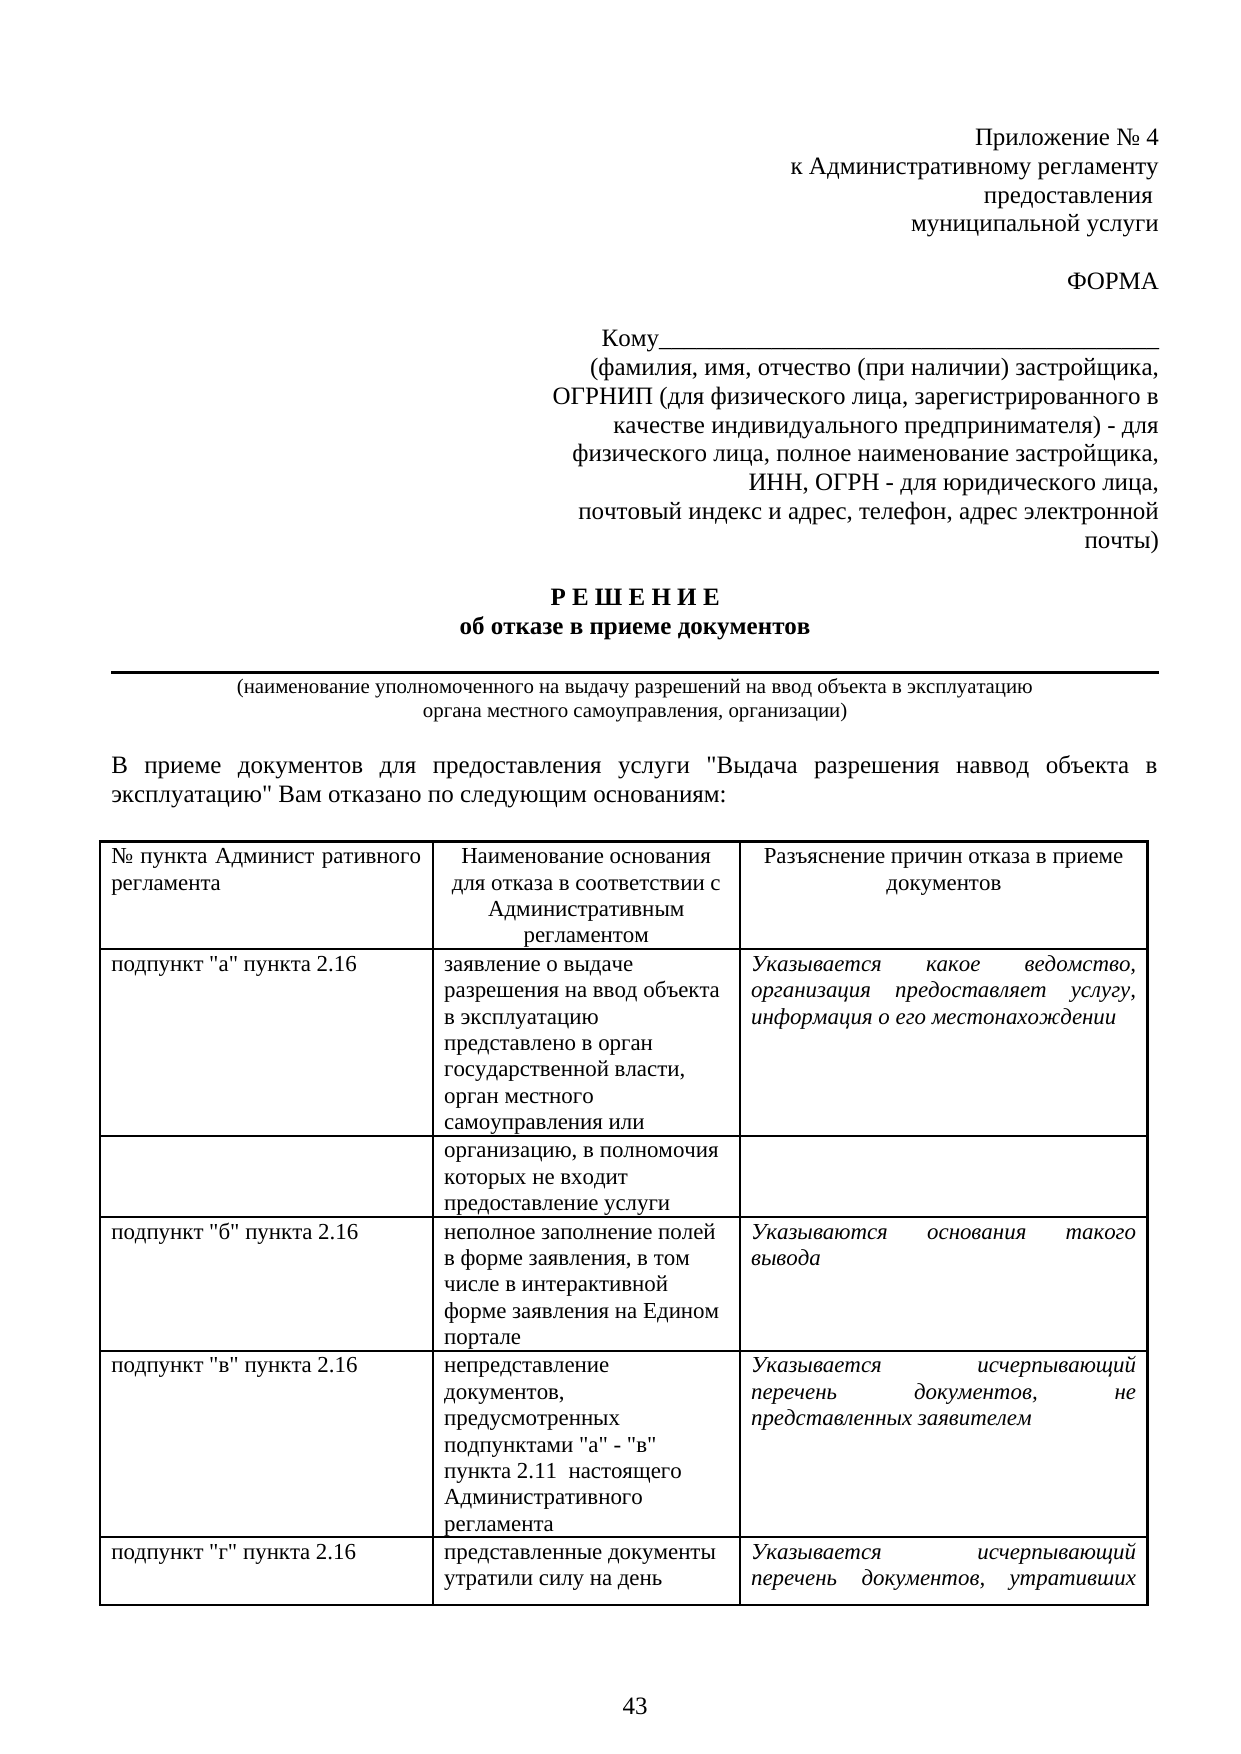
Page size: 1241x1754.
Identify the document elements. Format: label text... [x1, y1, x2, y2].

table_header № пункта Админист ративного регламента [101, 843, 432, 948]
table_cell неполное заполнение полей в форме заявления, в том числе в интерактивной форме заявления на Едином портале [434, 1218, 739, 1349]
table_cell заявление о выдаче разрешения на ввод объекта в эксплуатацию представлено в орган государственной власти, орган местного самоуправления или [434, 950, 739, 1134]
text В приеме документов для предоставления услуги "Выдача разрешения наввод объекта в эксплуатацию" Вам отказано по следующим основаниям: [111, 751, 1159, 808]
text почтовый индекс и адрес, телефон, адрес электронной [111, 496, 1159, 525]
table_cell [101, 1137, 432, 1216]
table_cell подпункт "в" пункта 2.16 [101, 1352, 432, 1536]
text физического лица, полное наименование застройщика, [111, 438, 1159, 467]
text Приложение № 4 [111, 122, 1159, 151]
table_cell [434, 1538, 739, 1604]
table_cell Указываются основания такого вывода [741, 1218, 1146, 1349]
text об отказе в приеме документов [111, 611, 1159, 640]
text качестве индивидуального предпринимателя) - для [111, 410, 1159, 438]
text почты) [111, 525, 1159, 553]
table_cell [741, 1538, 1146, 1604]
table_cell непредставление документов, предусмотренных подпунктами "а" - "в" пункта 2.11 настоящего Административного регламента [434, 1352, 739, 1536]
table_cell подпункт "б" пункта 2.16 [101, 1218, 432, 1349]
table_header Разъяснение причин отказа в приеме документов [741, 843, 1146, 948]
table_cell организацию, в полномочия которых не входит предоставление услуги [434, 1137, 739, 1216]
text ИНН, ОГРН - для юридического лица, [111, 467, 1159, 496]
table_cell Указывается какое ведомство, организация предоставляет услугу, информация о его местонахождении [741, 950, 1146, 1134]
text Кому________________________________________ [111, 323, 1159, 352]
table_cell Указывается исчерпывающий перечень документов, не представленных заявителем [741, 1352, 1146, 1536]
text (фамилия, имя, отчество (при наличии) застройщика, [111, 352, 1159, 381]
table_cell подпункт "а" пункта 2.16 [101, 950, 432, 1134]
text ФОРМА [111, 266, 1159, 295]
text Р Е Ш Е Н И Е [111, 582, 1159, 611]
text ОГРНИП (для физического лица, зарегистрированного в [111, 381, 1159, 410]
text к Административному регламенту предоставления муниципальной услуги [111, 151, 1159, 237]
text (наименование уполномоченного на выдачу разрешений на ввод объекта в эксплуатацию [111, 674, 1159, 698]
table_cell [741, 1137, 1146, 1216]
table_header Наименование основания для отказа в соответствии с Административным регламентом [434, 843, 739, 948]
text органа местного самоуправления, организации) [111, 698, 1159, 722]
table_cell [101, 1538, 432, 1604]
